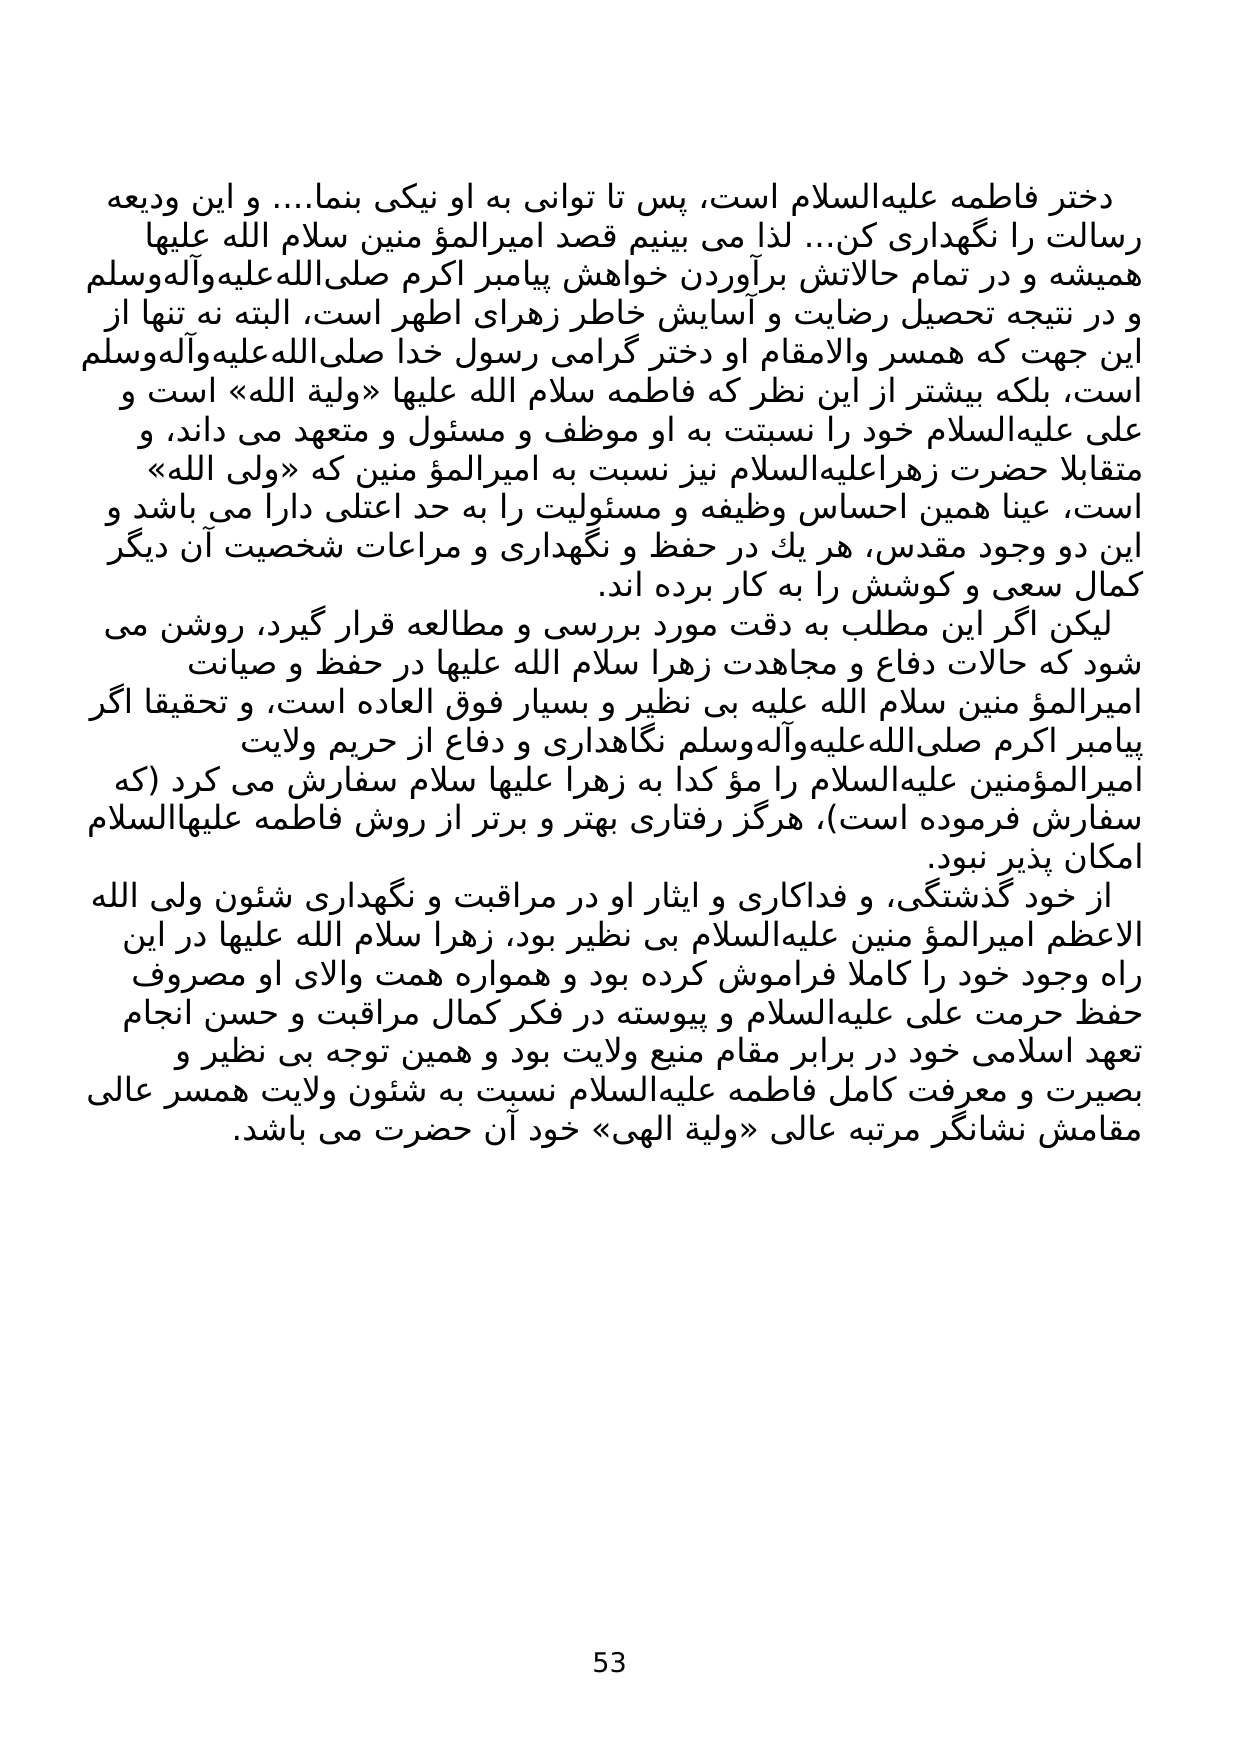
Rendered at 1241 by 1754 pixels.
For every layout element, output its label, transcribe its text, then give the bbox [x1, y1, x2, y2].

text دختر فاطمه عليه‌السلام است، پس تا توانی به او نيكی بنما.... و اين وديعه رسالت را نگهداری كن... لذا می بينيم قصد اميرالمؤ منين سلام الله عليها هميشه و در تمام حالاتش برآوردن خواهش پيامبر اكرم صلی‌الله‌عليه‌وآله‌وسلم و در نتيجه تحصيل رضايت و آسايش خاطر زهرای اطهر است، البته نه تنها از اين جهت كه همسر والامقام او دختر گرامی رسول خدا صلی‌الله‌عليه‌وآله‌وسلم است، بلكه بيشتر از اين نظر كه فاطمه سلام الله عليها «ولية الله» است و علی عليه‌السلام خود را نسبتت به او موظف و مسئول و متعهد می داند، و متقابلا حضرت زهراعليه‌السلام نيز نسبت به اميرالمؤ منين كه «ولی الله» است، عينا همين احساس وظيفه و مسئوليت را به حد اعتلی دارا می باشد و اين دو وجود مقدس، هر يك در حفظ و نگهداری و مراعات شخصيت آن ديگر كمال سعی و كوشش را به كار برده اند. [75, 177, 1144, 604]
text از خود گذشتگی، و فداكاری و ايثار او در مراقبت و نگهداری شئون ولی الله الاعظم اميرالمؤ منين عليه‌السلام بی نظير بود، زهرا سلام الله عليها در اين راه وجود خود را كاملا فراموش كرده بود و همواره همت والای او مصروف حفظ حرمت علی عليه‌السلام و پيوسته در فكر كمال مراقبت و حسن انجام تعهد اسلامی خود در برابر مقام منيع ولايت بود و همين توجه بی نظير و بصيرت و معرفت كامل فاطمه عليه‌السلام نسبت به شئون ولايت همسر عالی مقامش نشانگر مرتبه عالی «ولية الهی» خود آن حضرت می باشد. [75, 877, 1144, 1148]
text ليكن اگر اين مطلب به دقت مورد بررسی و مطالعه قرار گيرد، روشن می شود كه حالات دفاع و مجاهدت زهرا سلام الله عليها در حفظ و صيانت اميرالمؤ منين سلام الله عليه بی نظير و بسيار فوق العاده است، و تحقيقا اگر پيامبر اكرم صلی‌الله‌عليه‌وآله‌وسلم نگاهداری و دفاع از حريم ولايت اميرالمؤمنين عليه‌السلام را مؤ كدا به زهرا عليها سلام سفارش می كرد (كه سفارش فرموده است)، هرگز رفتاری بهتر و برتر از روش فاطمه عليها‌السلام امكان پذير نبود. [75, 604, 1144, 877]
